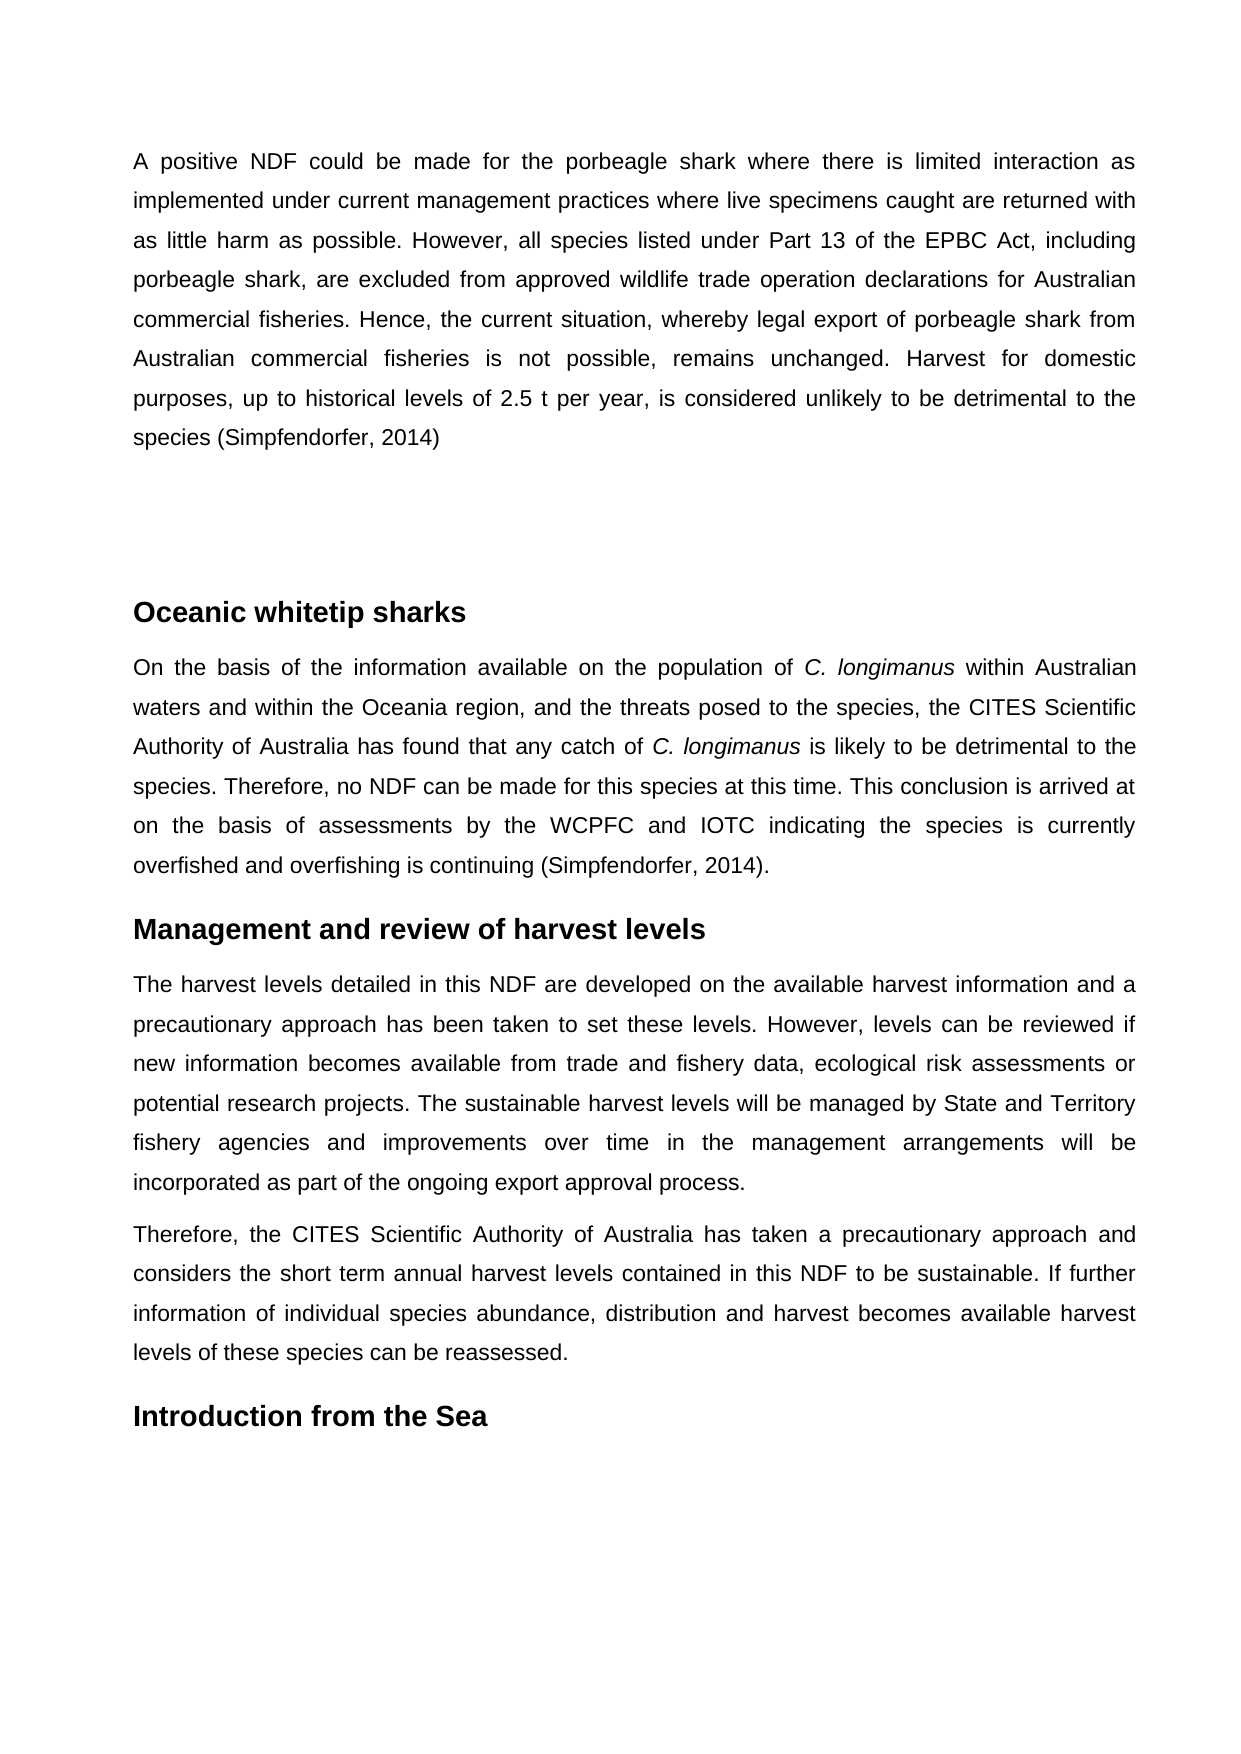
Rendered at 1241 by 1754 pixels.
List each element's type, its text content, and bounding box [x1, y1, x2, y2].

text Oceanic whitetip sharks [133, 595, 1137, 628]
subtitle A positive NDF could be made for the porbeagle shark where there is limited interaction as implemented under current management practices where live specimens caught are returned with as little harm as possible. However, all species listed under Part 13 of the EPBC Act, including porbeagle shark, are excluded from approved wildlife trade operation declarations for Australian commercial fisheries. Hence, the current situation, whereby legal export of porbeagle shark from Australian commercial fisheries is not possible, remains unchanged. Harvest for domestic purposes, up to historical levels of 2.5 t per year, is considered unlikely to be detrimental to the species (Simpfendorfer, 2014) [133, 148, 1137, 450]
subtitle On the basis of the information available on the population of C. longimanus within Australian waters and within the Oceania region, and the threats posed to the species, the CITES Scientific Authority of Australia has found that any catch of C. longimanus is likely to be detrimental to the species. Therefore, no NDF can be made for this species at this time. This conclusion is arrived at on the basis of assessments by the WCPFC and IOTC indicating the species is currently overfished and overfishing is continuing (Simpfendorfer, 2014). [133, 654, 1137, 878]
subtitle The harvest levels detailed in this NDF are developed on the available harvest information and a precautionary approach has been taken to set these levels. However, levels can be reviewed if new information becomes available from trade and fishery data, ecological risk assessments or potential research projects. The sustainable harvest levels will be managed by State and Territory fishery agencies and improvements over time in the management arrangements will be incorporated as part of the ongoing export approval process. [133, 971, 1137, 1195]
text Management and review of harvest levels [133, 912, 1137, 945]
subtitle Therefore, the CITES Scientific Authority of Australia has taken a precautionary approach and considers the short term annual harvest levels contained in this NDF to be sustainable. If further information of individual species abundance, distribution and harvest becomes available harvest levels of these species can be reassessed. [133, 1221, 1137, 1365]
text Introduction from the Sea [133, 1399, 1137, 1433]
